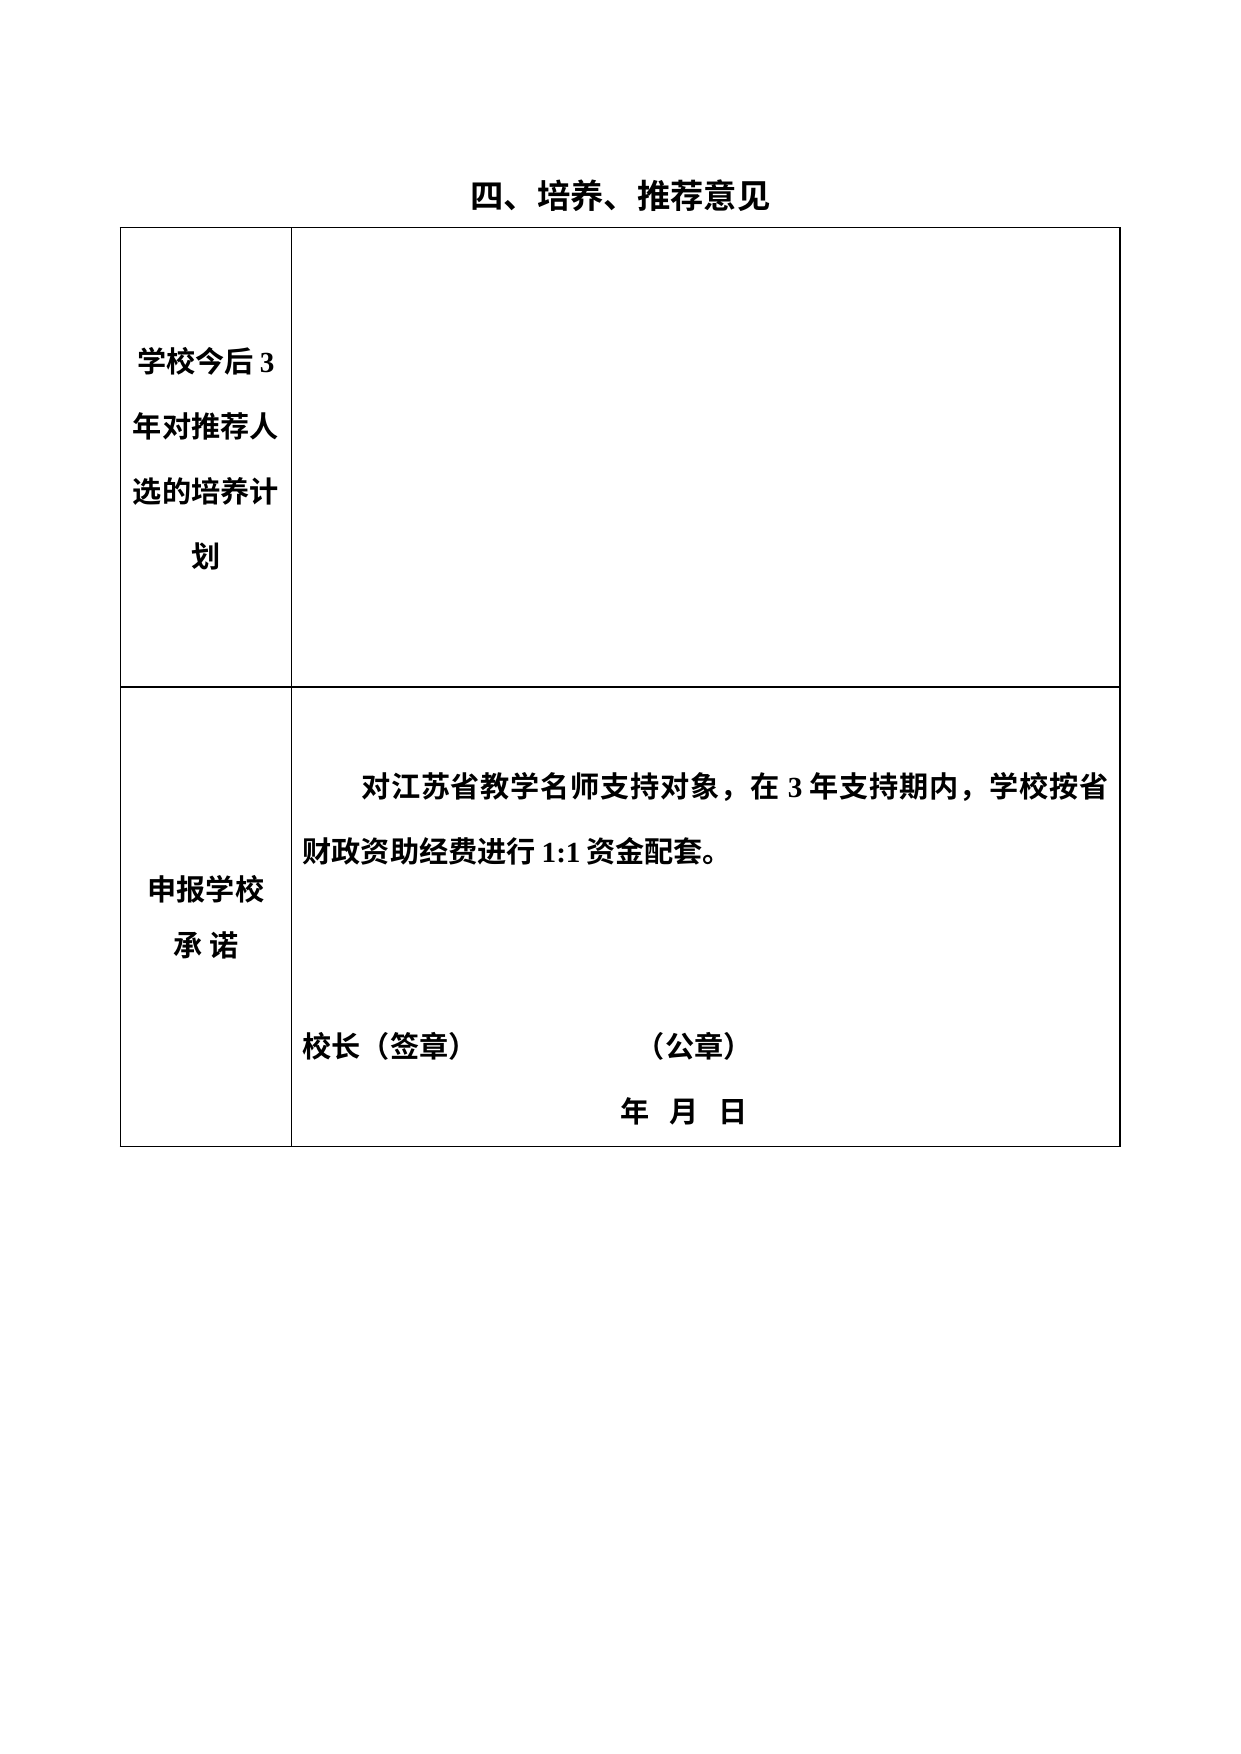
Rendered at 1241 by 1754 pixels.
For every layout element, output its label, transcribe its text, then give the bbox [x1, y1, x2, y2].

table_header [292, 228, 1119, 686]
table_header 学校今后3年对推荐人选的培养计划 [121, 228, 291, 686]
text 四、培养、推荐意见 [187, 162, 1053, 227]
table_cell 对江苏省教学名师支持对象，在3年支持期内，学校按省财政资助经费进行1:1资金配套。 校长（签章） （公章） 年 月 日 [292, 688, 1119, 1146]
table_cell 申报学校 承 诺 [121, 688, 291, 1146]
